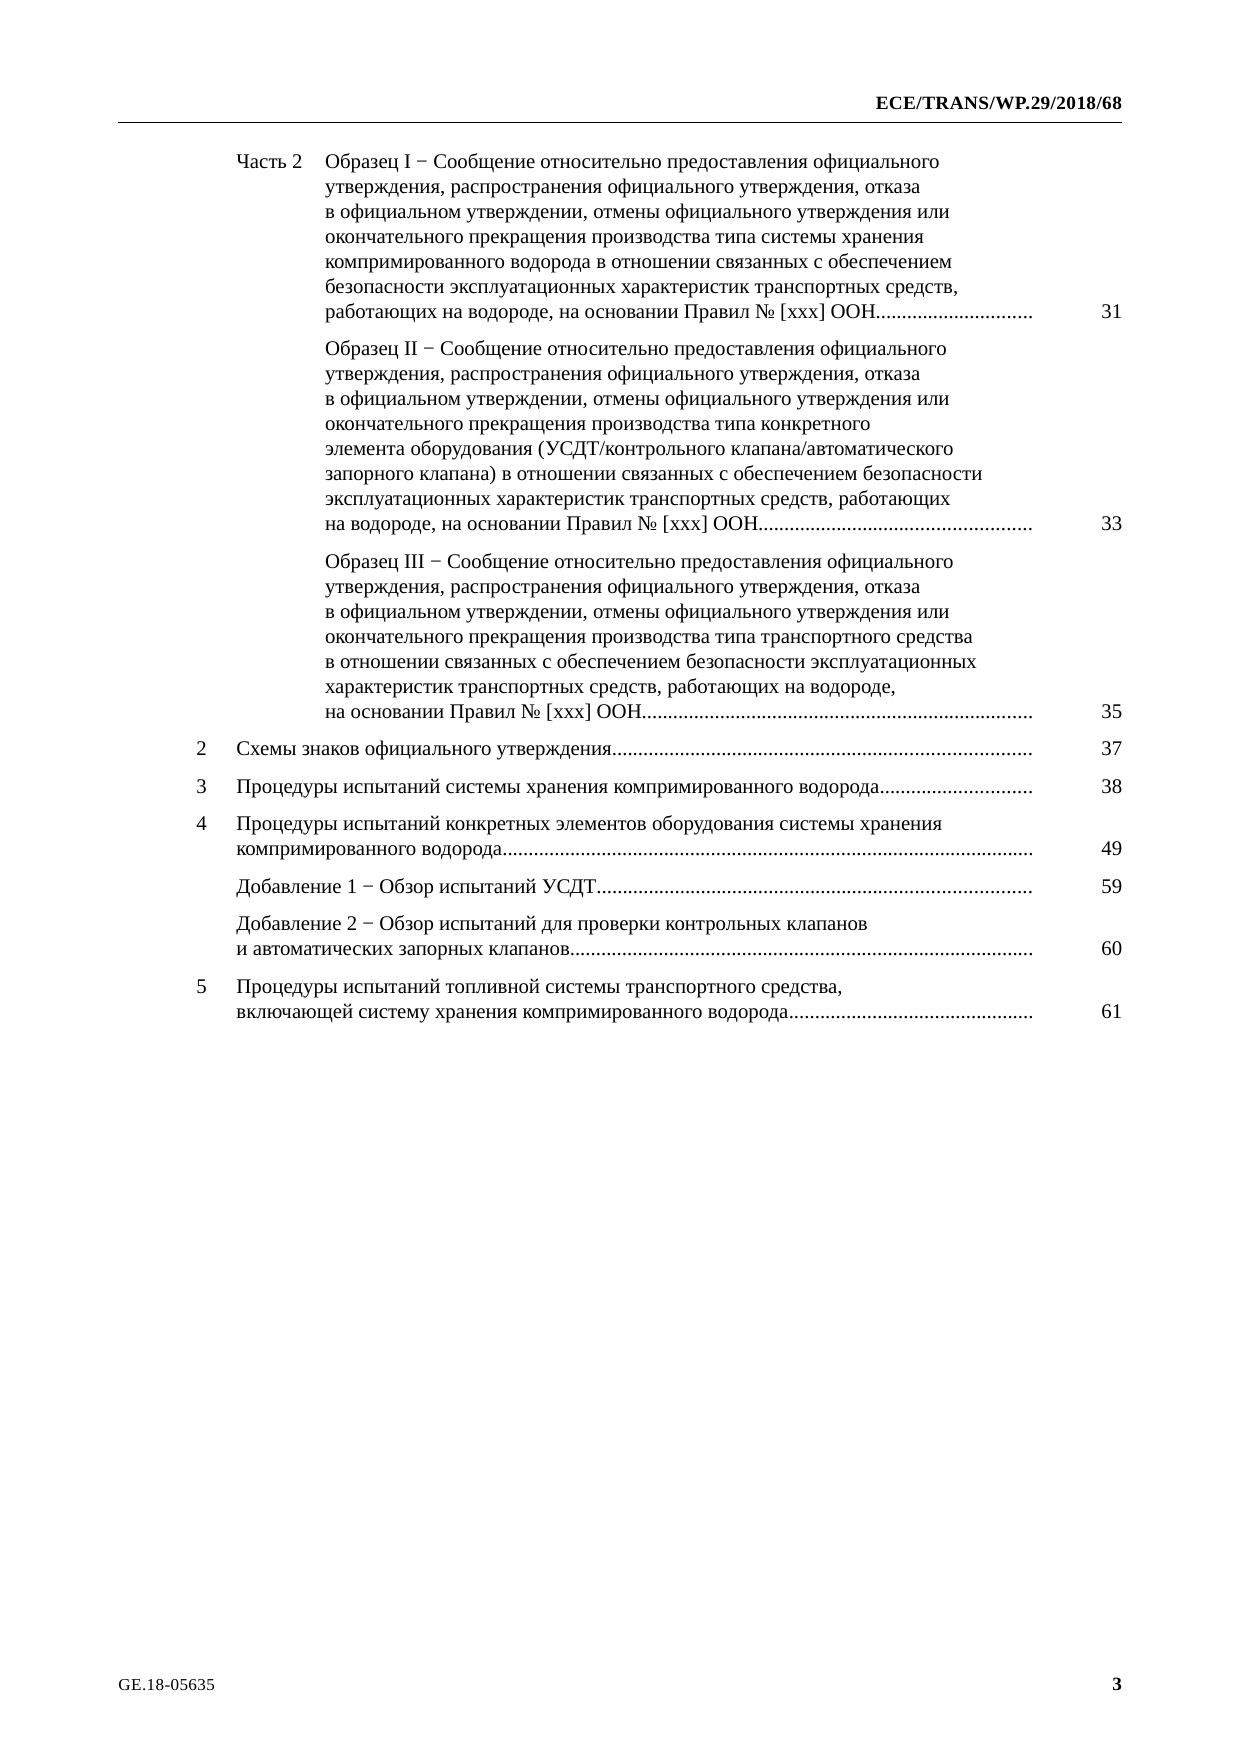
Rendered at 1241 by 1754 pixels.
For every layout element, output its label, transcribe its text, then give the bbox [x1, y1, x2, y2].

text 3 Процедуры испытаний системы хранения компримированного водорода 38 [118, 773, 1122, 798]
text Образец III − Сообщение относительно предоставления официального утверждения, распространения официального утверждения, отказа в официальном утверждении, отмены официального утверждения или окончательного прекращения производства типа транспортного средства в отношении связанных с обеспечением безопасности эксплуатационных характеристик транспортных средств, работающих на водороде, на основании Правил № [xxx] ООН 35 [118, 548, 1122, 723]
text 4 Процедуры испытаний конкретных элементов оборудования системы хранения компримированного водорода 49 [118, 810, 1122, 860]
text 5 Процедуры испытаний топливной системы транспортного средства, включающей систему хранения компримированного водорода 61 [118, 973, 1122, 1023]
text Часть 2 Образец I − Сообщение относительно предоставления официального утверждения, распространения официального утверждения, отказа в официальном утверждении, отмены официального утверждения или окончательного прекращения производства типа системы хранения компримированного водорода в отношении связанных с обеспечением безопасности эксплуатационных характеристик транспортных средств, работающих на водороде, на основании Правил № [xxx] ООН 31 [118, 148, 1122, 323]
text 2 Схемы знаков официального утверждения 37 [118, 735, 1122, 760]
text Образец II − Сообщение относительно предоставления официального утверждения, распространения официального утверждения, отказа в официальном утверждении, отмены официального утверждения или окончательного прекращения производства типа конкретного элемента оборудования (УСДТ/контрольного клапана/автоматического запорного клапана) в отношении связанных с обеспечением безопасности эксплуатационных характеристик транспортных средств, работающих на водороде, на основании Правил № [xxx] ООН 33 [118, 335, 1122, 535]
text Добавление 2 − Обзор испытаний для проверки контрольных клапанов и автоматических запорных клапанов 60 [118, 910, 1122, 960]
text Добавление 1 − Обзор испытаний УСДТ 59 [118, 873, 1122, 898]
